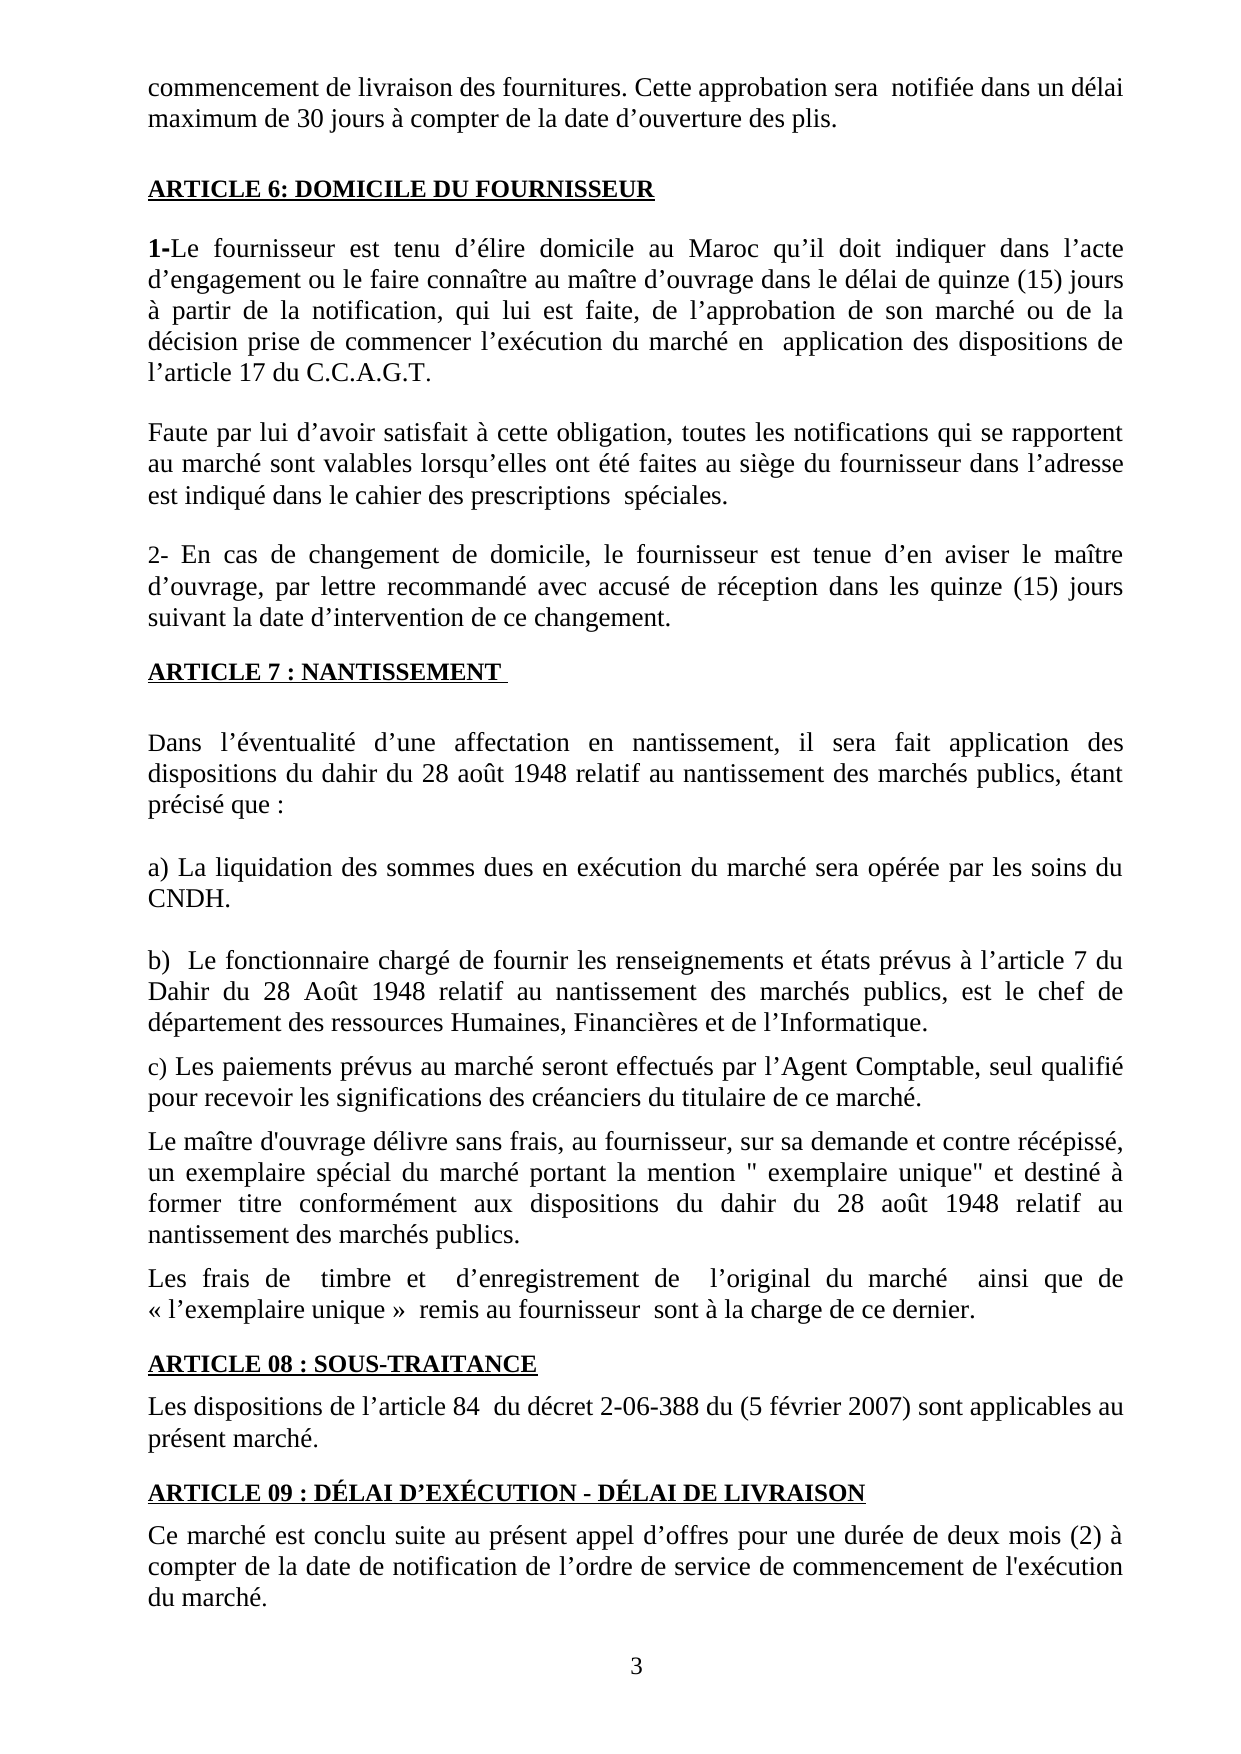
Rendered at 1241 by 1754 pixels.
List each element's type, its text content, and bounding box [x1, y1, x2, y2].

subtitle Article 09 : délai d’exécution - délai dE livraison [148, 1478, 1125, 1507]
text 2- En cas de changement de domicile, le fournisseur est tenue d’en aviser le maître d’ouvrage, par lettre recommandé avec accusé de réception dans les quinze (15) jours suivant la date d’intervention de ce changement. [148, 539, 1125, 632]
text Les frais de timbre et d’enregistrement de l’original du marché ainsi que de « l’exemplaire unique » remis au fournisseur sont à la charge de ce dernier. [148, 1262, 1125, 1324]
text ARTICLE 6: DOMICILE DU FOURNISSEUR [148, 174, 1125, 203]
text a) La liquidation des sommes dues en exécution du marché sera opérée par les soins du CNDH. [148, 851, 1125, 913]
subtitle Article 08 : sous-traitance [148, 1349, 1125, 1378]
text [148, 71, 1125, 133]
text Ce marché est conclu suite au présent appel d’offres pour une durée de deux mois (2) à compter de la date de notification de l’ordre de service de commencement de l'exécution du marché. [148, 1519, 1125, 1612]
subtitle Article 7 : NANTISSEMENT [148, 657, 1125, 686]
text c) Les paiements prévus au marché seront effectués par l’Agent Comptable, seul qualifié pour recevoir les significations des créanciers du titulaire de ce marché. [148, 1050, 1125, 1112]
text Le maître d'ouvrage délivre sans frais, au fournisseur, sur sa demande et contre récépissé, un exemplaire spécial du marché portant la mention " exemplaire unique" et destiné à former titre conformément aux dispositions du dahir du 28 août 1948 relatif au nantissement des marchés publics. [148, 1125, 1125, 1249]
text Les dispositions de l’article 84 du décret 2-06-388 du (5 février 2007) sont applicables au présent marché. [148, 1391, 1125, 1453]
text Dans l’éventualité d’une affectation en nantissement, il sera fait application des dispositions du dahir du 28 août 1948 relatif au nantissement des marchés publics, étant précisé que : [148, 726, 1125, 819]
text Faute par lui d’avoir satisfait à cette obligation, toutes les notifications qui se rapportent au marché sont valables lorsqu’elles ont été faites au siège du fournisseur dans l’adresse est indiqué dans le cahier des prescriptions spéciales. [148, 416, 1125, 510]
text b) Le fonctionnaire chargé de fournir les renseignements et états prévus à l’article 7 du Dahir du 28 Août 1948 relatif au nantissement des marchés publics, est le chef de département des ressources Humaines, Financières et de l’Informatique. [148, 944, 1125, 1038]
text 1-Le fournisseur est tenu d’élire domicile au Maroc qu’il doit indiquer dans l’acte d’engagement ou le faire connaître au maître d’ouvrage dans le délai de quinze (15) jours à partir de la notification, qui lui est faite, de l’approbation de son marché ou de la décision prise de commencer l’exécution du marché en application des dispositions de l’article 17 du C.C.A.G.T. [148, 232, 1125, 388]
